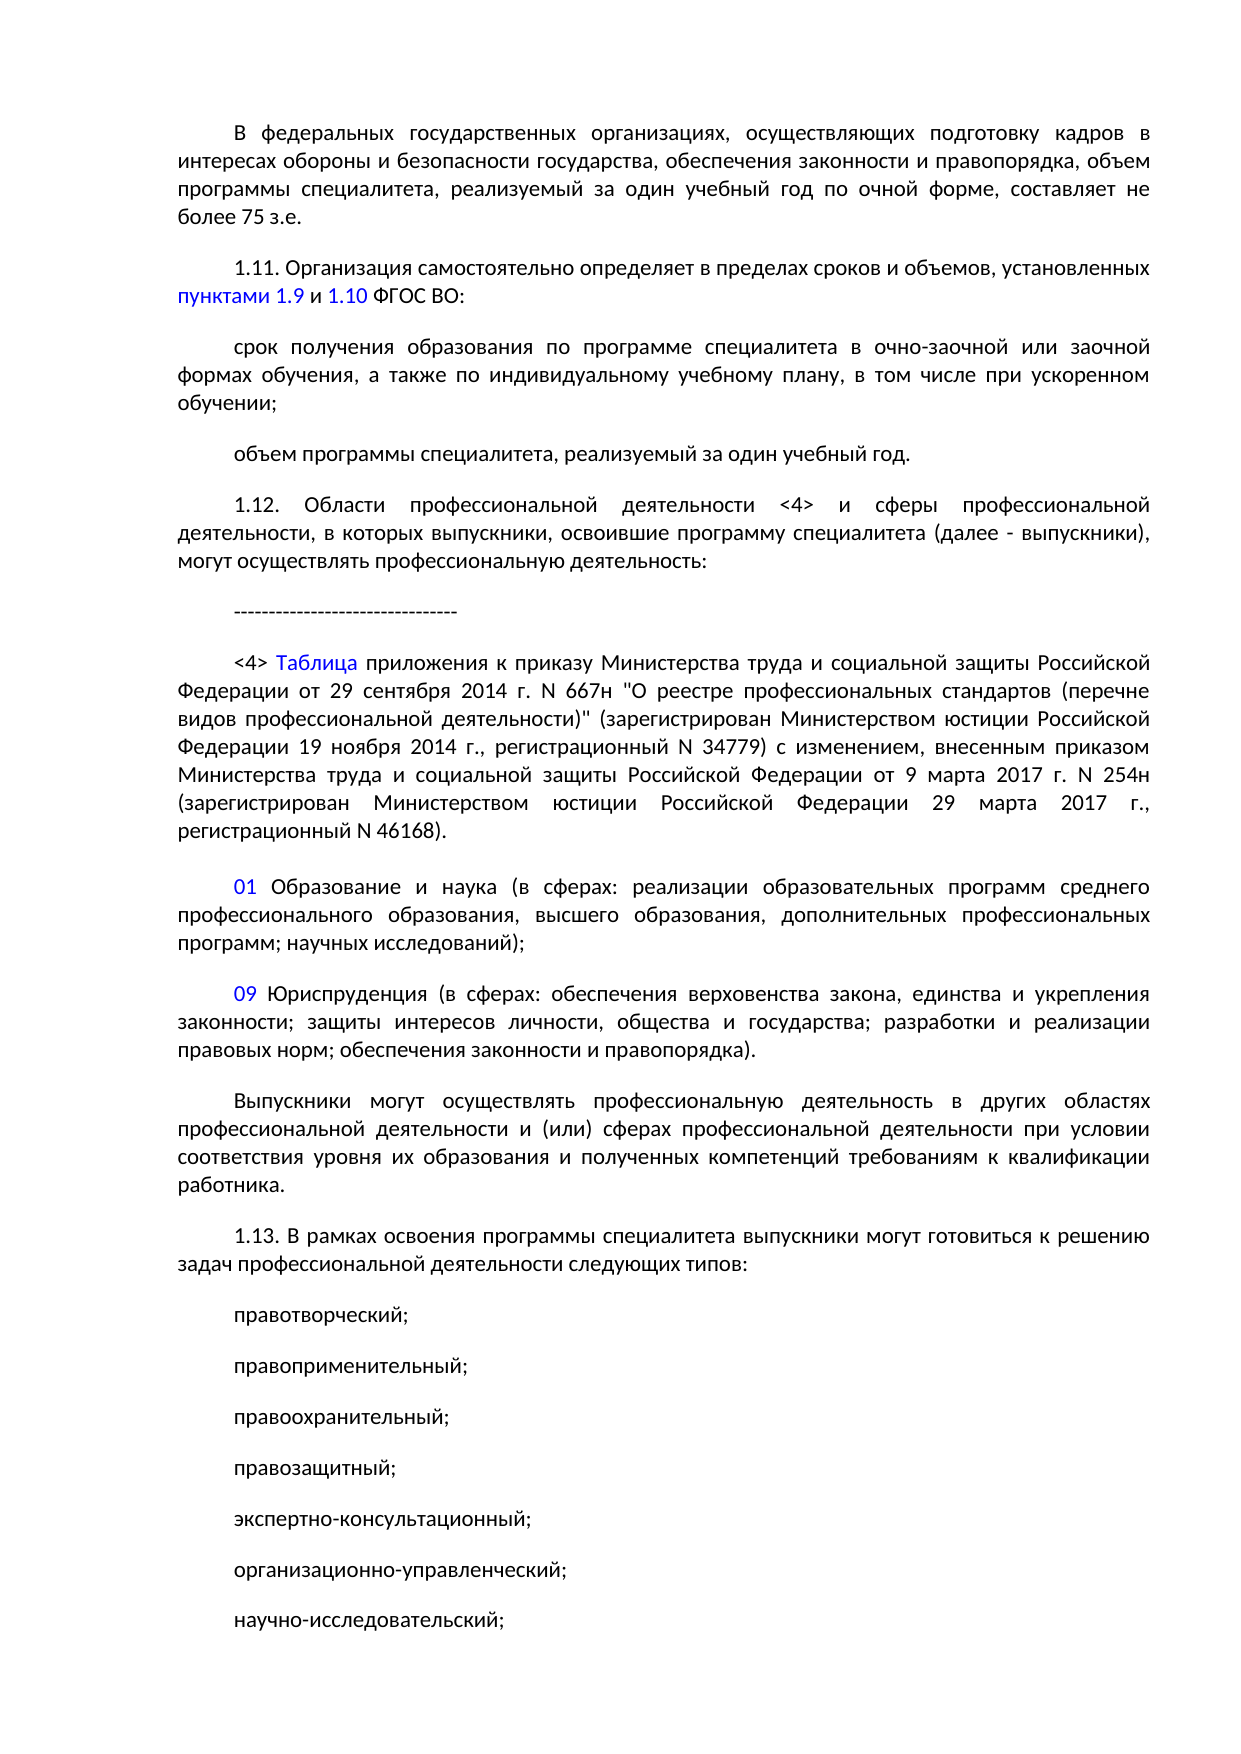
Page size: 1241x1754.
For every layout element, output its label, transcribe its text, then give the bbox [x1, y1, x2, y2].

text срок получения образования по программе специалитета в очно-заочной или заочной формах обучения, а также по индивидуальному учебному плану, в том числе при ускоренном обучении; [177, 332, 1152, 416]
text правоприменительный; [177, 1351, 1152, 1379]
text объем программы специалитета, реализуемый за один учебный год. [177, 439, 1152, 467]
text 09 Юриспруденция (в сферах: обеспечения верховенства закона, единства и укрепления законности; защиты интересов личности, общества и государства; разработки и реализации правовых норм; обеспечения законности и правопорядка). [177, 979, 1152, 1063]
text В федеральных государственных организациях, осуществляющих подготовку кадров в интересах обороны и безопасности государства, обеспечения законности и правопорядка, объем программы специалитета, реализуемый за один учебный год по очной форме, составляет не более 75 з.е. [177, 118, 1152, 230]
text -------------------------------- [177, 597, 1152, 625]
text правоохранительный; [177, 1402, 1152, 1430]
text правотворческий; [177, 1300, 1152, 1328]
text 1.11. Организация самостоятельно определяет в пределах сроков и объемов, установленных пунктами 1.9 и 1.10 ФГОС ВО: [177, 253, 1152, 309]
text научно-исследовательский; [177, 1606, 1152, 1634]
text Выпускники могут осуществлять профессиональную деятельность в других областях профессиональной деятельности и (или) сферах профессиональной деятельности при условии соответствия уровня их образования и полученных компетенций требованиям к квалификации работника. [177, 1086, 1152, 1198]
text 01 Образование и наука (в сферах: реализации образовательных программ среднего профессионального образования, высшего образования, дополнительных профессиональных программ; научных исследований); [177, 872, 1152, 956]
text <4> Таблица приложения к приказу Министерства труда и социальной защиты Российской Федерации от 29 сентября 2014 г. N 667н "О реестре профессиональных стандартов (перечне видов профессиональной деятельности)" (зарегистрирован Министерством юстиции Российской Федерации 19 ноября 2014 г., регистрационный N 34779) с изменением, внесенным приказом Министерства труда и социальной защиты Российской Федерации от 9 марта 2017 г. N 254н (зарегистрирован Министерством юстиции Российской Федерации 29 марта 2017 г., регистрационный N 46168). [177, 648, 1152, 844]
text экспертно-консультационный; [177, 1504, 1152, 1532]
text правозащитный; [177, 1453, 1152, 1481]
text 1.13. В рамках освоения программы специалитета выпускники могут готовиться к решению задач профессиональной деятельности следующих типов: [177, 1221, 1152, 1277]
text организационно-управленческий; [177, 1555, 1152, 1583]
text 1.12. Области профессиональной деятельности <4> и сферы профессиональной деятельности, в которых выпускники, освоившие программу специалитета (далее - выпускники), могут осуществлять профессиональную деятельность: [177, 490, 1152, 574]
